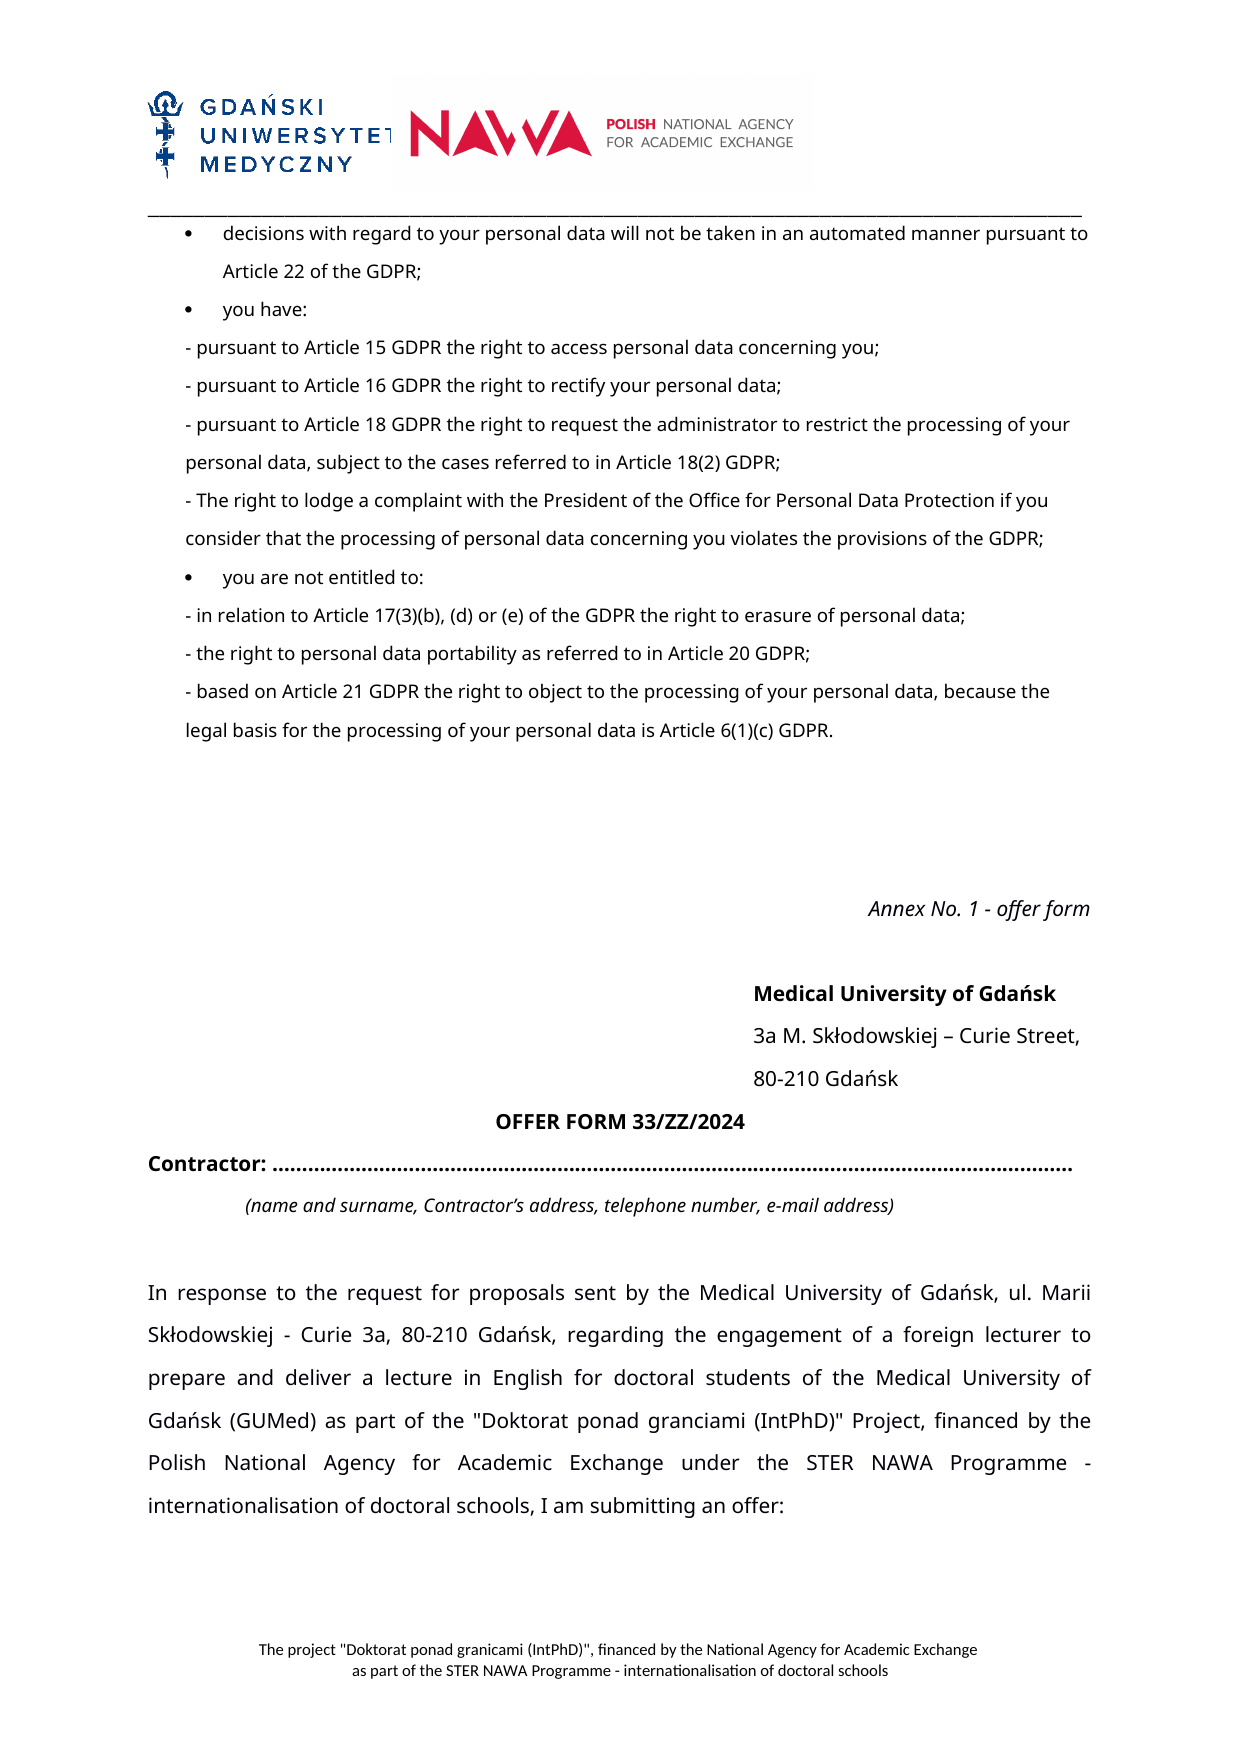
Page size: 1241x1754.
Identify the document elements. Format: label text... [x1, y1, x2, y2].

text - in relation to Article 17(3)(b), (d) or (e) of the GDPR the right to erasure of personal data; [148, 602, 1093, 628]
list decisions with regard to your personal data will not be taken in an automated manner pursuant to Article 22 of the GDPR; [185, 220, 1093, 284]
text 3a M. Skłodowskiej – Curie Street, [753, 1022, 1093, 1050]
text (name and surname, Contractor’s address, telephone number, e-mail address) [148, 1192, 1093, 1218]
text OFFER FORM 33/ZZ/2024 [148, 1107, 1093, 1135]
list you have: [185, 296, 1093, 322]
text - pursuant to Article 16 GDPR the right to rectify your personal data; [148, 373, 1093, 398]
text - pursuant to Article 15 GDPR the right to access personal data concerning you; [148, 334, 1093, 360]
text Contractor: ……………………………………………………………………………………………………………………… [148, 1149, 1093, 1178]
text - pursuant to Article 18 GDPR the right to request the administrator to restrict the processing of your personal data, subject to the cases referred to in Article 18(2) GDPR; [185, 411, 1093, 475]
text Medical University of Gdańsk [753, 979, 1093, 1007]
text 80-210 Gdańsk [753, 1064, 1093, 1093]
text Annex No. 1 - offer form [148, 894, 1093, 922]
text - the right to personal data portability as referred to in Article 20 GDPR; [148, 640, 1093, 666]
text - The right to lodge a complaint with the President of the Office for Personal Data Protection if you consider that the processing of personal data concerning you violates the provisions of the GDPR; [185, 487, 1093, 551]
picture [147, 73, 814, 192]
list you are not entitled to: [185, 564, 1093, 589]
text - based on Article 21 GDPR the right to object to the processing of your personal data, because the legal basis for the processing of your personal data is Article 6(1)(c) GDPR. [185, 679, 1093, 742]
text In response to the request for proposals sent by the Medical University of Gdańsk, ul. Marii Skłodowskiej - Curie 3a, 80-210 Gdańsk, regarding the engagement of a foreign lecturer to prepare and deliver a lecture in English for doctoral students of the Medical University of Gdańsk (GUMed) as part of the "Doktorat ponad granciami (IntPhD)" Project, financed by the Polish National Agency for Academic Exchange under the STER NAWA Programme - internationalisation of doctoral schools, I am submitting an offer: [148, 1278, 1093, 1519]
